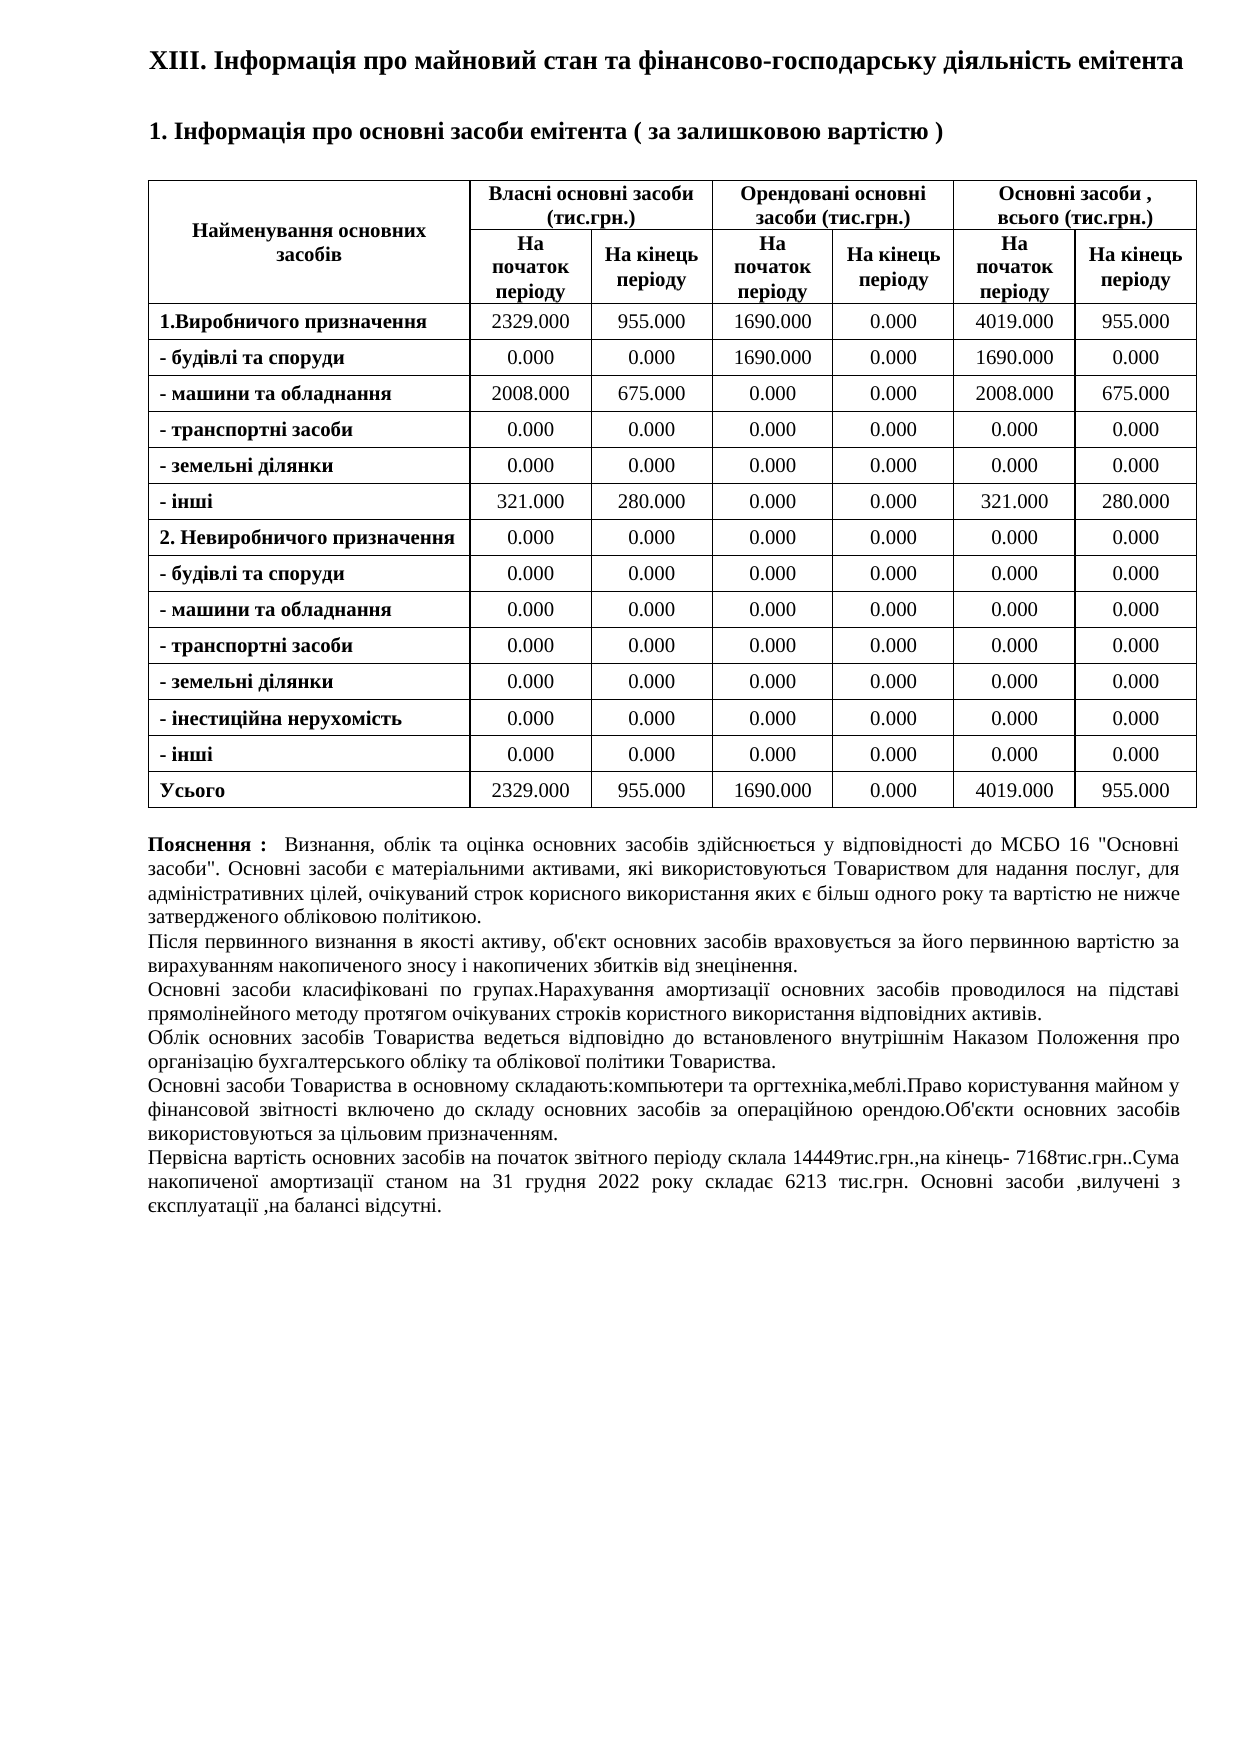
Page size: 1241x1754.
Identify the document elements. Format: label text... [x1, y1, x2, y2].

table_cell 0.000 [471, 556, 591, 591]
table_cell 280.000 [1076, 484, 1196, 519]
table_cell На початок періоду [713, 230, 832, 303]
table_cell 0.000 [471, 412, 591, 447]
table_header Власні основні засоби (тис.грн.) [471, 181, 712, 229]
text Після первинного визнання в якості активу, об'єкт основних засобів враховується за його первинною вартістю за вирахуванням накопиченого зносу і накопичених збитків від знецінення. [148, 928, 1181, 977]
table_cell 955.000 [592, 772, 712, 807]
table_cell 1690.000 [713, 772, 832, 807]
table_cell 0.000 [833, 520, 953, 555]
table_cell На кінець періоду [833, 230, 953, 303]
table_cell 0.000 [954, 592, 1074, 627]
table_cell 1.Виробничого призначення [149, 304, 469, 339]
table_header Основні засоби , всього (тис.грн.) [954, 181, 1196, 229]
table_cell 0.000 [713, 376, 832, 411]
table_cell 0.000 [713, 736, 832, 771]
table_cell 0.000 [1076, 700, 1196, 735]
table_cell 0.000 [833, 484, 953, 519]
table_cell - інші [149, 736, 469, 771]
table_cell 0.000 [713, 484, 832, 519]
table_cell 0.000 [833, 376, 953, 411]
table_cell 0.000 [833, 448, 953, 483]
table_cell 0.000 [833, 664, 953, 699]
table_cell 0.000 [954, 520, 1074, 555]
table_cell 0.000 [833, 304, 953, 339]
table_cell 0.000 [713, 628, 832, 663]
table_cell 0.000 [592, 700, 712, 735]
table_cell 0.000 [1076, 592, 1196, 627]
table_cell 0.000 [471, 700, 591, 735]
table_cell 0.000 [592, 736, 712, 771]
table_cell 2. Невиробничого призначення [149, 520, 469, 555]
table_cell 0.000 [954, 700, 1074, 735]
table_cell 321.000 [954, 484, 1074, 519]
table_cell 0.000 [954, 628, 1074, 663]
table_cell 0.000 [833, 736, 953, 771]
table_cell На кінець періоду [1076, 230, 1196, 303]
table_cell 0.000 [954, 556, 1074, 591]
table_cell - інші [149, 484, 469, 519]
table_cell 0.000 [713, 448, 832, 483]
table_cell 0.000 [592, 556, 712, 591]
table_cell Усього [149, 772, 469, 807]
table_cell 0.000 [471, 736, 591, 771]
table_cell 0.000 [1076, 556, 1196, 591]
table_cell 0.000 [471, 592, 591, 627]
table_cell 0.000 [592, 340, 712, 375]
table_cell 2008.000 [471, 376, 591, 411]
table_cell 0.000 [954, 412, 1074, 447]
text Первісна вартість основних засобів на початок звітного періоду склала 14449тис.грн.,на кінець- 7168тис.грн..Сума накопиченої амортизації станом на 31 грудня 2022 року складає 6213 тис.грн. Основні засоби ,вилучені з єксплуатації ,на балансі відсутні. [148, 1145, 1181, 1217]
table_cell 0.000 [1076, 340, 1196, 375]
table_cell 0.000 [954, 448, 1074, 483]
table_cell 0.000 [713, 592, 832, 627]
text Облік основних засобів Товариства ведеться відповідно до встановленого внутрішнім Наказом Положення про організацію бухгалтерського обліку та облікової політики Товариства. [148, 1025, 1181, 1073]
table_cell 0.000 [1076, 736, 1196, 771]
table_cell 0.000 [833, 592, 953, 627]
table_cell На початок періоду [954, 230, 1074, 303]
table_cell 0.000 [833, 628, 953, 663]
table_cell 1690.000 [954, 340, 1074, 375]
table_cell - транспортні засоби [149, 628, 469, 663]
table_cell 0.000 [713, 412, 832, 447]
table_cell 2329.000 [471, 772, 591, 807]
table_cell 0.000 [713, 700, 832, 735]
table_cell - будівлі та споруди [149, 340, 469, 375]
table_cell 0.000 [954, 664, 1074, 699]
table_cell - машини та обладнання [149, 376, 469, 411]
table_cell 0.000 [833, 340, 953, 375]
table_cell 0.000 [713, 664, 832, 699]
table_cell 1690.000 [713, 340, 832, 375]
table_cell 0.000 [592, 520, 712, 555]
table_cell - земельні ділянки [149, 448, 469, 483]
table_cell 1690.000 [713, 304, 832, 339]
table_cell 955.000 [592, 304, 712, 339]
table_cell 4019.000 [954, 304, 1074, 339]
table_cell 0.000 [471, 664, 591, 699]
table_cell 0.000 [592, 628, 712, 663]
table_cell 0.000 [592, 448, 712, 483]
table_cell 0.000 [1076, 628, 1196, 663]
table_cell 280.000 [592, 484, 712, 519]
table_cell 0.000 [471, 628, 591, 663]
table_cell 955.000 [1076, 304, 1196, 339]
table_cell 0.000 [713, 556, 832, 591]
table_cell 0.000 [833, 772, 953, 807]
table_header XIII. Інформація про майновий стан та фінансово-господарську діяльність емітента [142, 38, 1192, 81]
table_cell 955.000 [1076, 772, 1196, 807]
table_cell 675.000 [1076, 376, 1196, 411]
table_cell 0.000 [471, 520, 591, 555]
table_cell На початок періоду [471, 230, 591, 303]
table_cell - транспортні засоби [149, 412, 469, 447]
text Пояснення : Визнання, облік та оцінка основних засобів здійснюється у відповідності до МСБО 16 "Основні засоби". Основні засоби є матеріальними активами, які використовуються Товариством для надання послуг, для адміністративних цілей, очікуваний строк корисного використання яких є більш одного року та вартістю не нижче затвердженого обліковою політикою. [148, 832, 1181, 928]
text Основні засоби Товариства в основному складають:компьютери та оргтехніка,меблі.Право користування майном у фінансовой звітності включено до складу основних засобів за операційною орендою.Об'єкти основних засобів використовуються за цільовим призначенням. [148, 1073, 1181, 1145]
table_cell 0.000 [592, 664, 712, 699]
table_cell 0.000 [1076, 664, 1196, 699]
table_header Найменування основних засобів [149, 181, 469, 303]
table_cell 4019.000 [954, 772, 1074, 807]
table_cell 675.000 [592, 376, 712, 411]
table_cell 0.000 [471, 340, 591, 375]
table_cell 0.000 [833, 412, 953, 447]
table_cell 0.000 [713, 520, 832, 555]
table_cell 0.000 [471, 448, 591, 483]
table_cell 0.000 [1076, 520, 1196, 555]
table_cell 0.000 [1076, 448, 1196, 483]
table_cell 321.000 [471, 484, 591, 519]
table_cell 0.000 [592, 592, 712, 627]
table_cell На кінець періоду [592, 230, 712, 303]
table_cell - будівлі та споруди [149, 556, 469, 591]
table_cell 2008.000 [954, 376, 1074, 411]
text Основні засоби класифіковані по групах.Нарахування амортизації основних засобів проводилося на підставі прямолінейного методу протягом очікуваних строків користного використання відповідних активів. [148, 977, 1181, 1025]
table_cell 0.000 [1076, 412, 1196, 447]
table_cell 0.000 [833, 700, 953, 735]
table_cell - інестиційна нерухомість [149, 700, 469, 735]
table_cell - земельні ділянки [149, 664, 469, 699]
table_cell 2329.000 [471, 304, 591, 339]
table_cell 1. Інформація про основні засоби емітента ( за залишковою вартістю ) [142, 81, 1192, 180]
table_header Орендовані основні засоби (тис.грн.) [713, 181, 953, 229]
table_cell - машини та обладнання [149, 592, 469, 627]
table_cell 0.000 [954, 736, 1074, 771]
table_cell 0.000 [833, 556, 953, 591]
table_cell 0.000 [592, 412, 712, 447]
